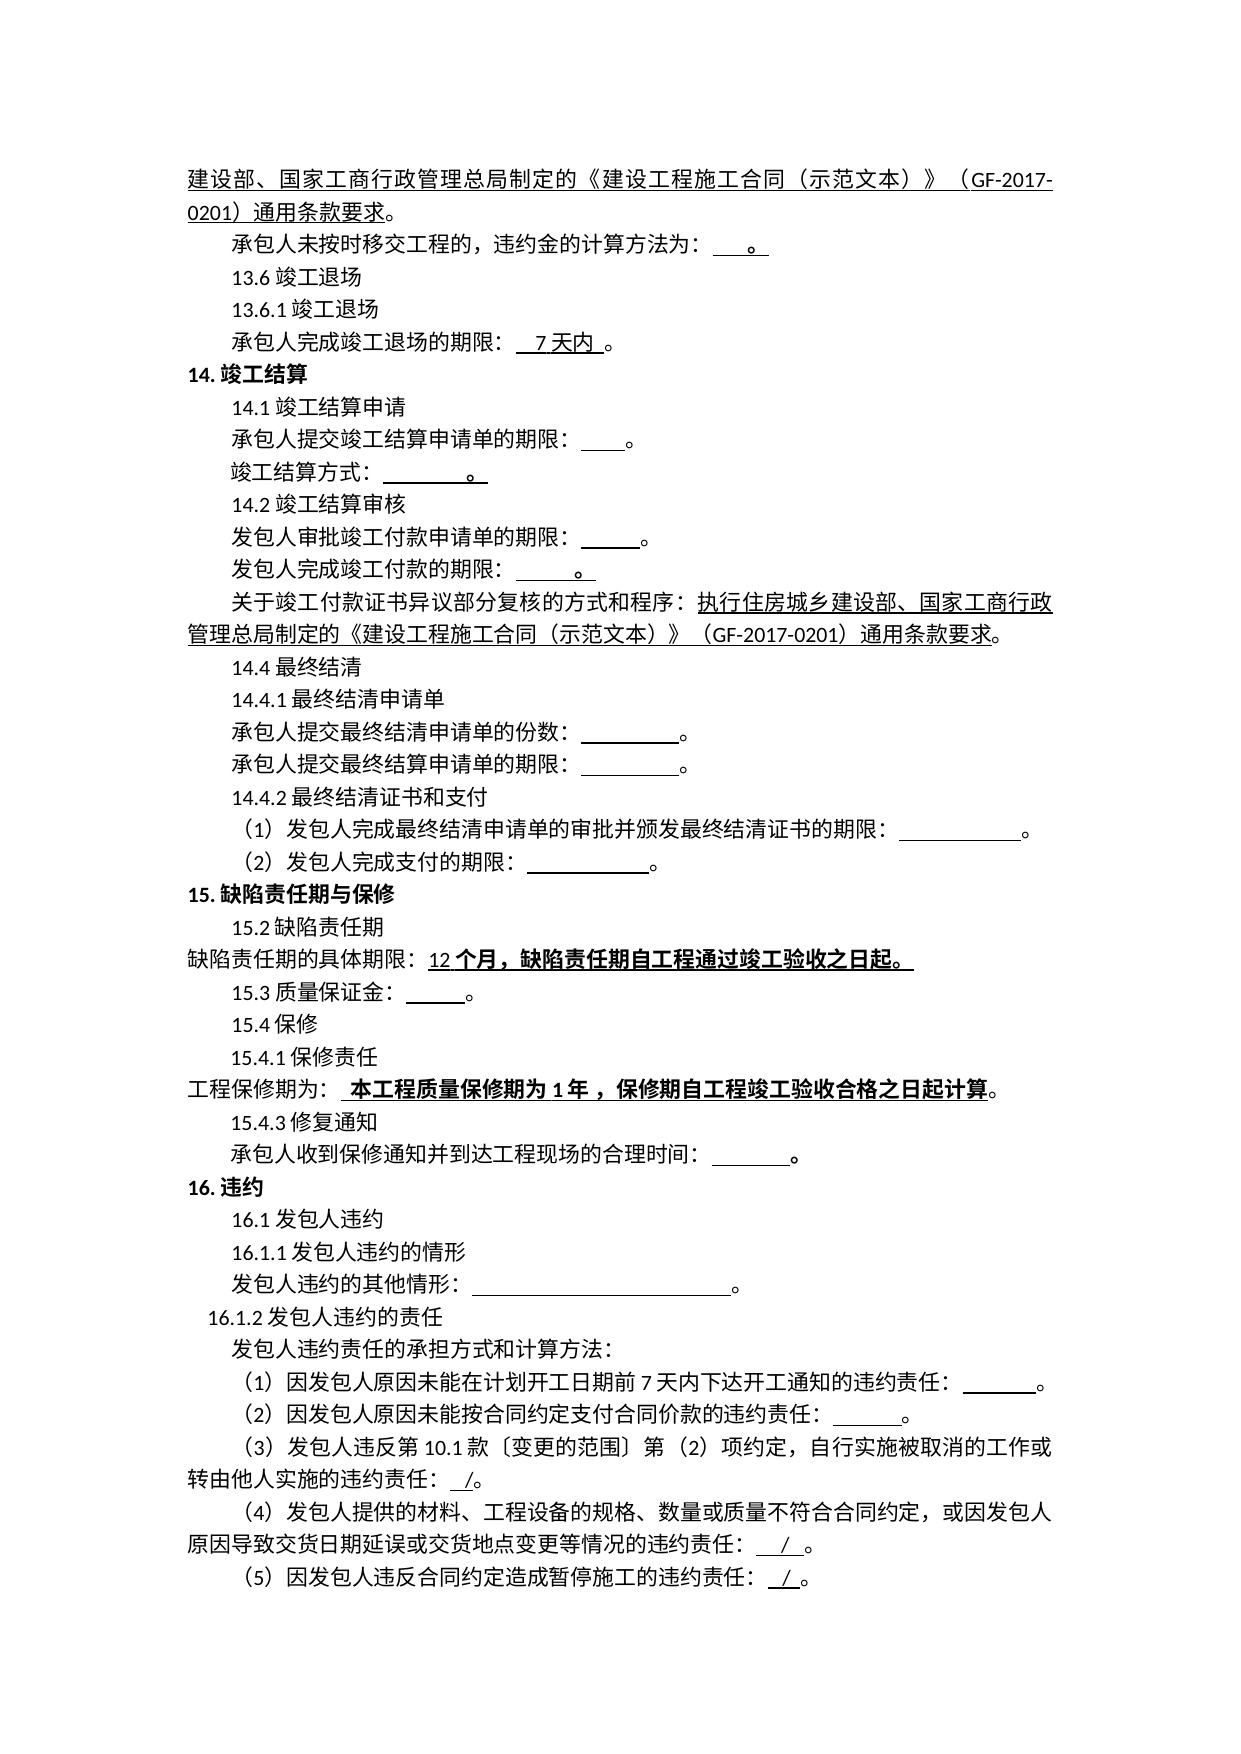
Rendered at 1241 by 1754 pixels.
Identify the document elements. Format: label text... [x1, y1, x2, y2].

text 关于竣工付款证书异议部分复核的方式和程序：执行住房城乡建设部、国家工商行政管理总局制定的《建设工程施工合同（示范文本）》（GF-2017-0201）通用条款要求。 [187, 584, 1053, 649]
text （1）发包人完成最终结清申请单的审批并颁发最终结清证书的期限： 。 [187, 812, 1053, 844]
text 15.4.3 修复通知 [187, 1104, 1053, 1137]
text 工程保修期为： 本工程质量保修期为1年 ，保修期自工程竣工验收合格之日起计算。 [187, 1072, 1053, 1104]
text 15.2缺陷责任期 [187, 909, 1053, 942]
text 发包人审批竣工付款申请单的期限： 。 [187, 519, 1053, 552]
text 发包人违约责任的承担方式和计算方法： [187, 1332, 1053, 1364]
text 竣工结算方式： 。 [187, 454, 1053, 487]
text 承包人提交最终结算申请单的期限： 。 [187, 747, 1053, 779]
text 14.4.1 最终结清申请单 [187, 682, 1053, 714]
text 发包人完成竣工付款的期限： 。 [187, 552, 1053, 584]
text 承包人收到保修通知并到达工程现场的合理时间： 。 [187, 1137, 1053, 1169]
text 14. 竣工结算 [187, 357, 1053, 389]
text 14.2 竣工结算审核 [187, 487, 1053, 519]
text （2）发包人完成支付的期限： 。 [187, 844, 1053, 877]
text 15. 缺陷责任期与保修 [187, 877, 1053, 909]
text 16.1.2 发包人违约的责任 [187, 1299, 1053, 1332]
text 15.4保修 [187, 1007, 1053, 1039]
text （3）发包人违反第10.1款〔变更的范围〕第（2）项约定，自行实施被取消的工作或转由他人实施的违约责任： /。 [187, 1429, 1053, 1494]
text 14.4 最终结清 [187, 649, 1053, 682]
text 16.1.1发包人违约的情形 [187, 1234, 1053, 1267]
text 16.1 发包人违约 [187, 1202, 1053, 1234]
text 15.4.1 保修责任 [187, 1039, 1053, 1072]
text 14.1 竣工结算申请 [187, 389, 1053, 422]
text （2）因发包人原因未能按合同约定支付合同价款的违约责任： 。 [187, 1397, 1053, 1429]
text （4）发包人提供的材料、工程设备的规格、数量或质量不符合合同约定，或因发包人原因导致交货日期延误或交货地点变更等情况的违约责任： / 。 [187, 1494, 1053, 1559]
text 承包人完成竣工退场的期限： 7天内 。 [187, 324, 1053, 357]
text 13.6 竣工退场 [187, 259, 1053, 292]
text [187, 162, 1053, 227]
text 16. 违约 [187, 1169, 1053, 1202]
text 13.6.1 竣工退场 [187, 292, 1053, 324]
text 承包人提交竣工结算申请单的期限： 。 [187, 422, 1053, 454]
text （5）因发包人违反合同约定造成暂停施工的违约责任： / 。 [187, 1559, 1053, 1592]
text 发包人违约的其他情形： 。 [187, 1267, 1053, 1299]
text 承包人提交最终结清申请单的份数： 。 [187, 714, 1053, 747]
text 14.4.2 最终结清证书和支付 [187, 779, 1053, 812]
text 缺陷责任期的具体期限：12个月，缺陷责任期自工程通过竣工验收之日起。 [187, 942, 1053, 974]
text 承包人未按时移交工程的，违约金的计算方法为： 。 [187, 227, 1053, 259]
text 15.3 质量保证金： 。 [187, 974, 1053, 1007]
text （1）因发包人原因未能在计划开工日期前7天内下达开工通知的违约责任： 。 [187, 1364, 1053, 1397]
